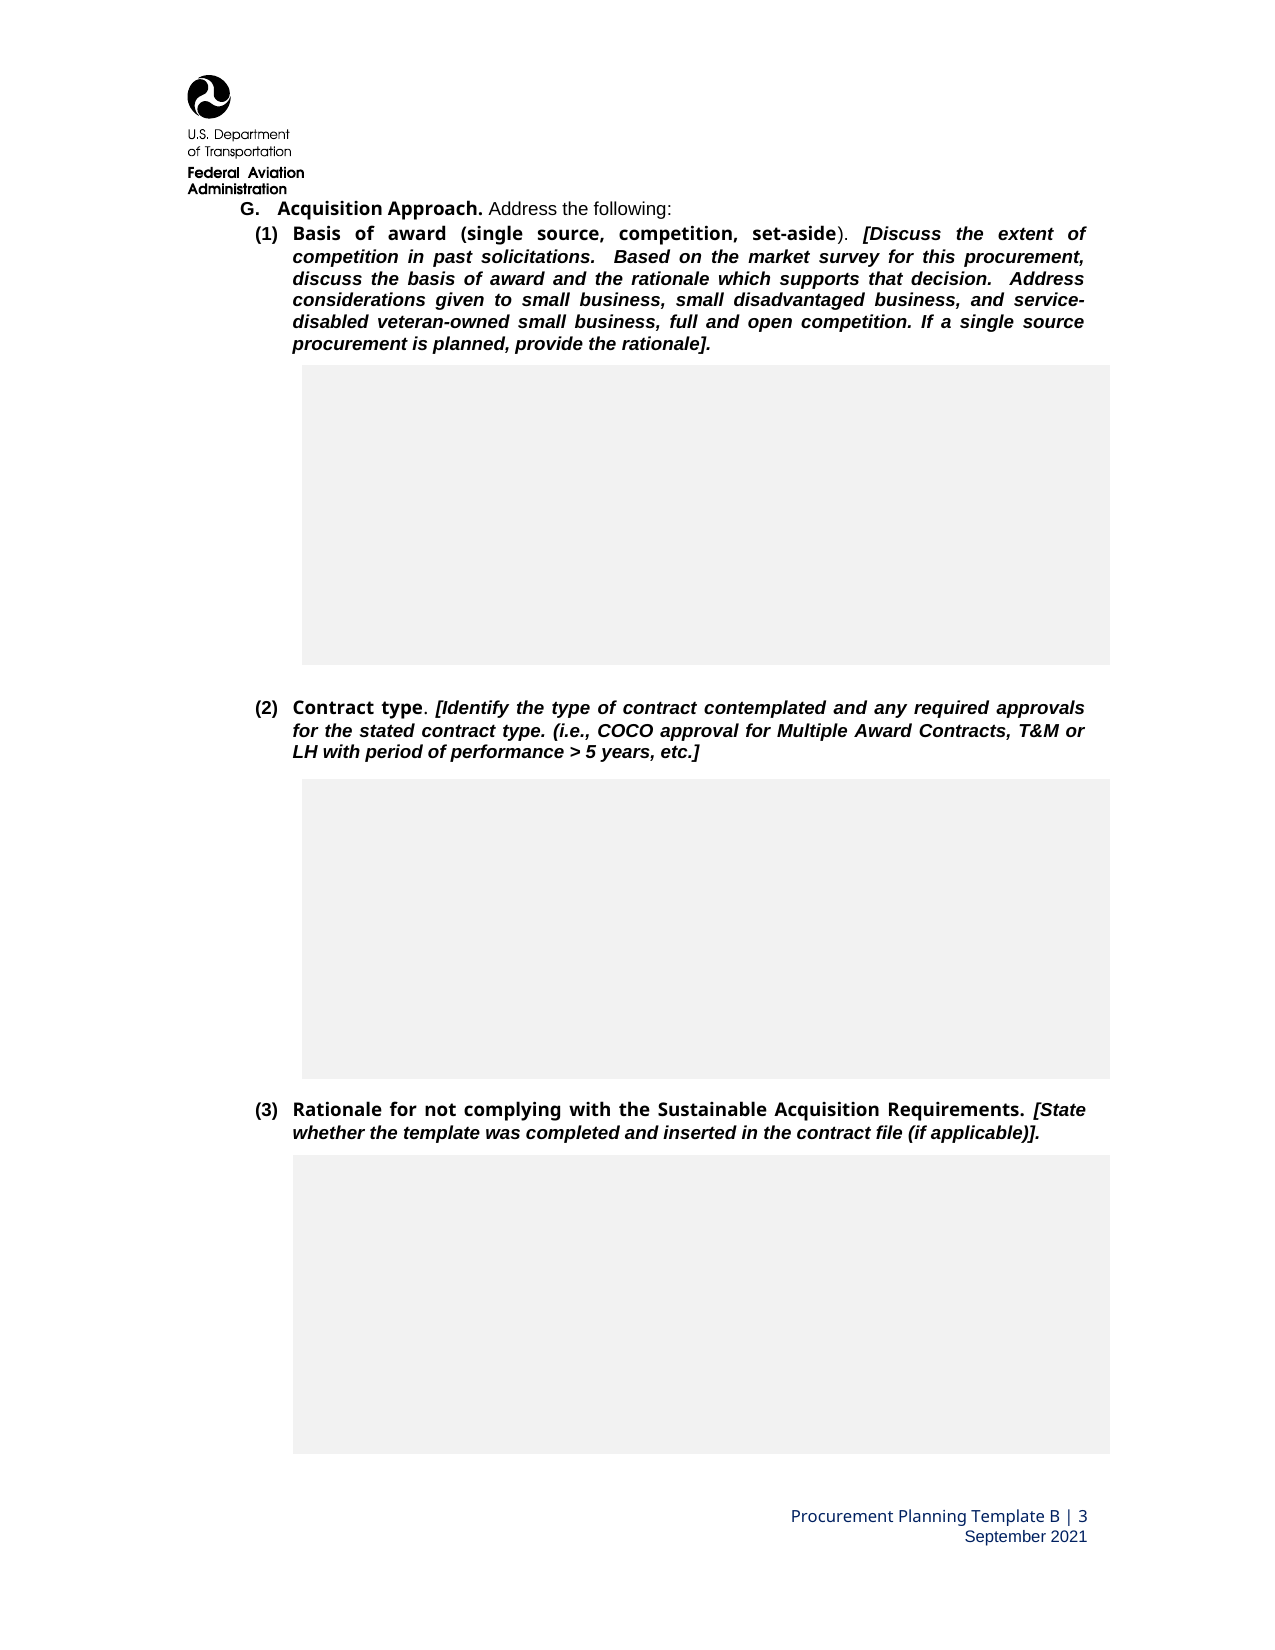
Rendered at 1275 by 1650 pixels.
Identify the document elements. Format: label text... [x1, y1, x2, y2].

list Basis of award (single source, competition, set-aside). [Discuss the extent of competition in past solicitations. Based on the market survey for this procurement, discuss the basis of award and the rationale which supports that decision. Address considerations given to small business, small disadvantaged business, and service-disabled veteran-owned small business, full and open competition. If a single source procurement is planned, provide the rationale]. [255, 221, 1087, 354]
table_header [302, 779, 1110, 1079]
list Rationale for not complying with the Sustainable Acquisition Requirements. [State whether the template was completed and inserted in the contract file (if applicable)]. [255, 1096, 1087, 1143]
list Acquisition Approach. Address the following: [240, 195, 1087, 221]
table_header [293, 1155, 1110, 1454]
list Contract type. [Identify the type of contract contemplated and any required approvals for the stated contract type. (i.e., COCO approval for Multiple Award Contracts, T&M or LH with period of performance > 5 years, etc.] [255, 694, 1087, 763]
table_header [302, 365, 1110, 665]
